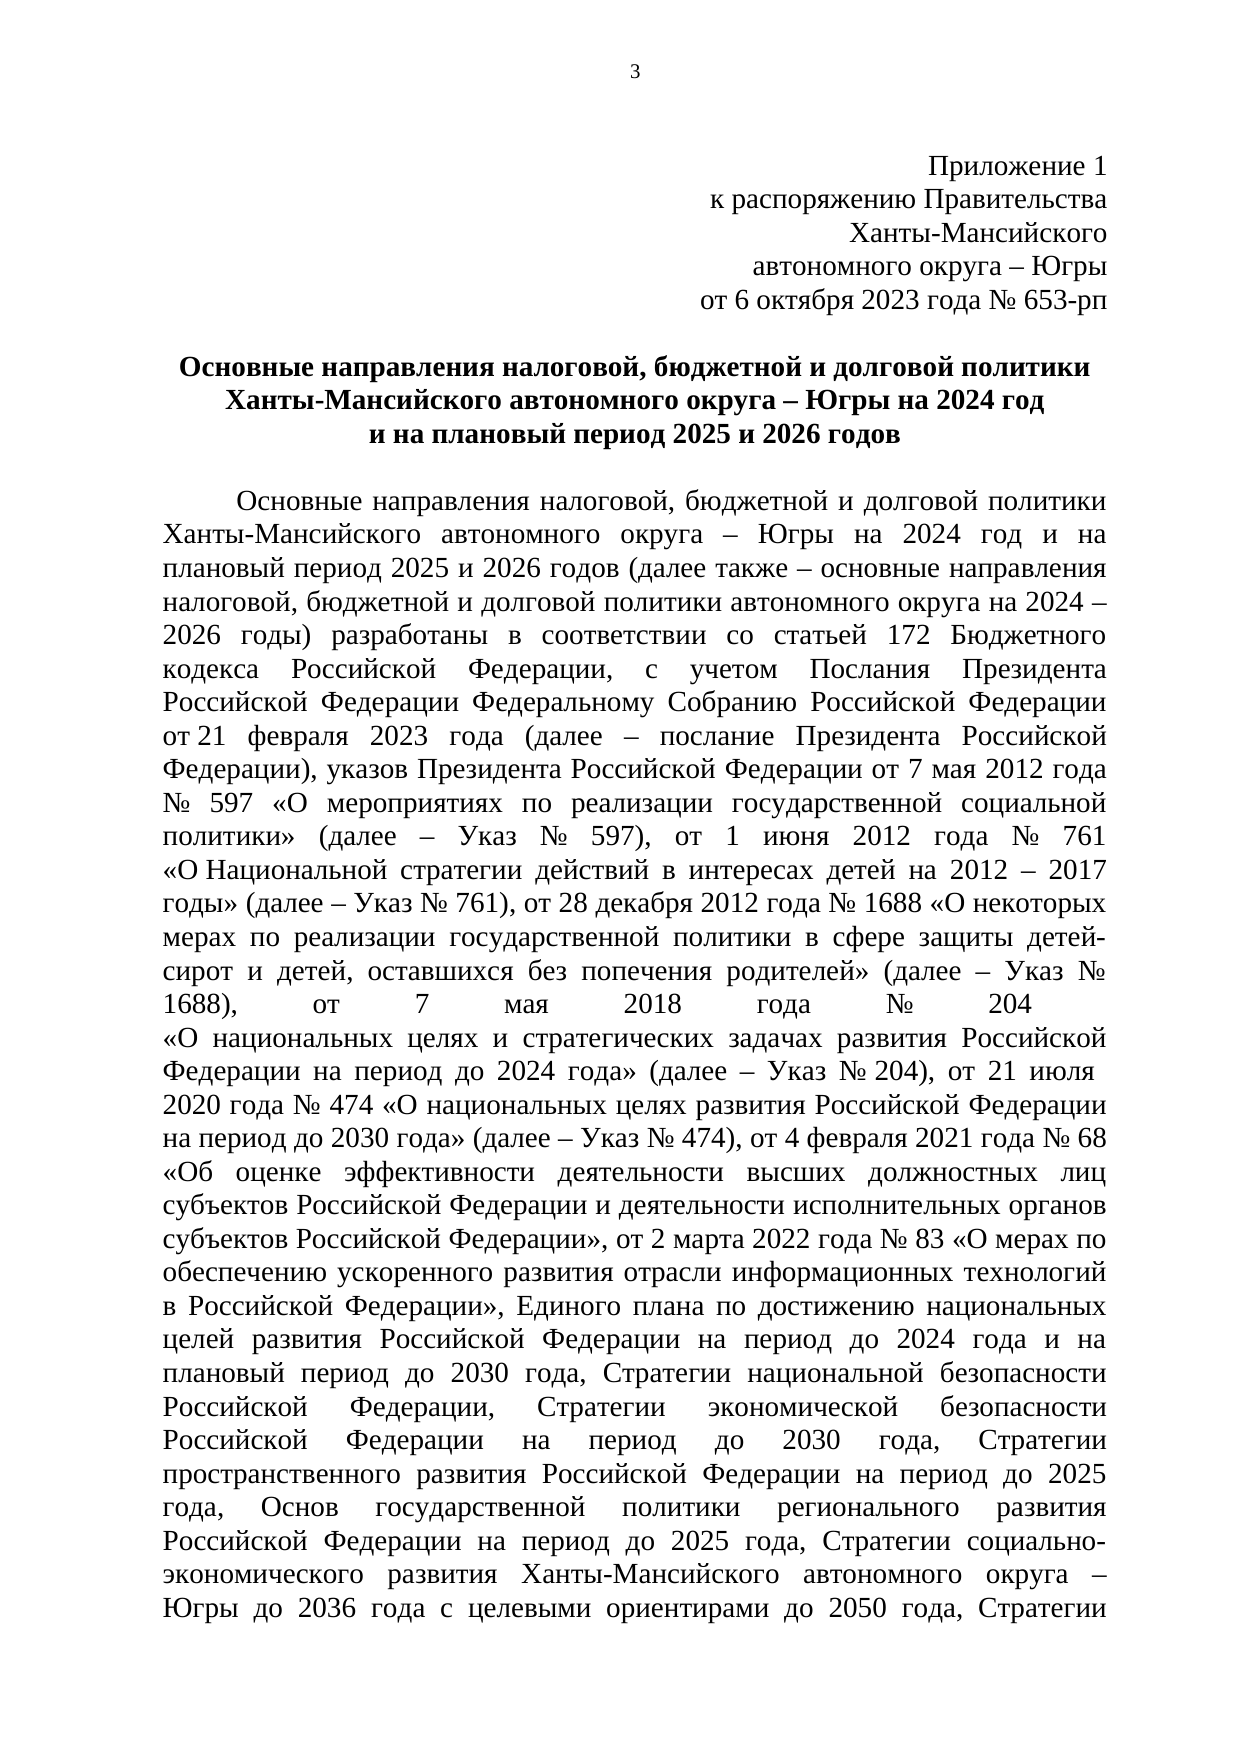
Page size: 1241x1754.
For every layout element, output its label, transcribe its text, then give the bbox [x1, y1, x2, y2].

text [162, 483, 1107, 1623]
text к распоряжению Правительства [162, 181, 1107, 215]
text и на плановый период 2025 и 2026 годов [162, 416, 1107, 449]
text Приложение 1 [162, 148, 1107, 181]
text от 6 октября 2023 года № 653-рп [162, 282, 1107, 315]
text автономного округа – Югры [162, 248, 1107, 282]
text Основные направления налоговой, бюджетной и долговой политики Ханты-Мансийского автономного округа – Югры на 2024 год [162, 349, 1107, 416]
text Ханты-Мансийского [162, 215, 1107, 248]
